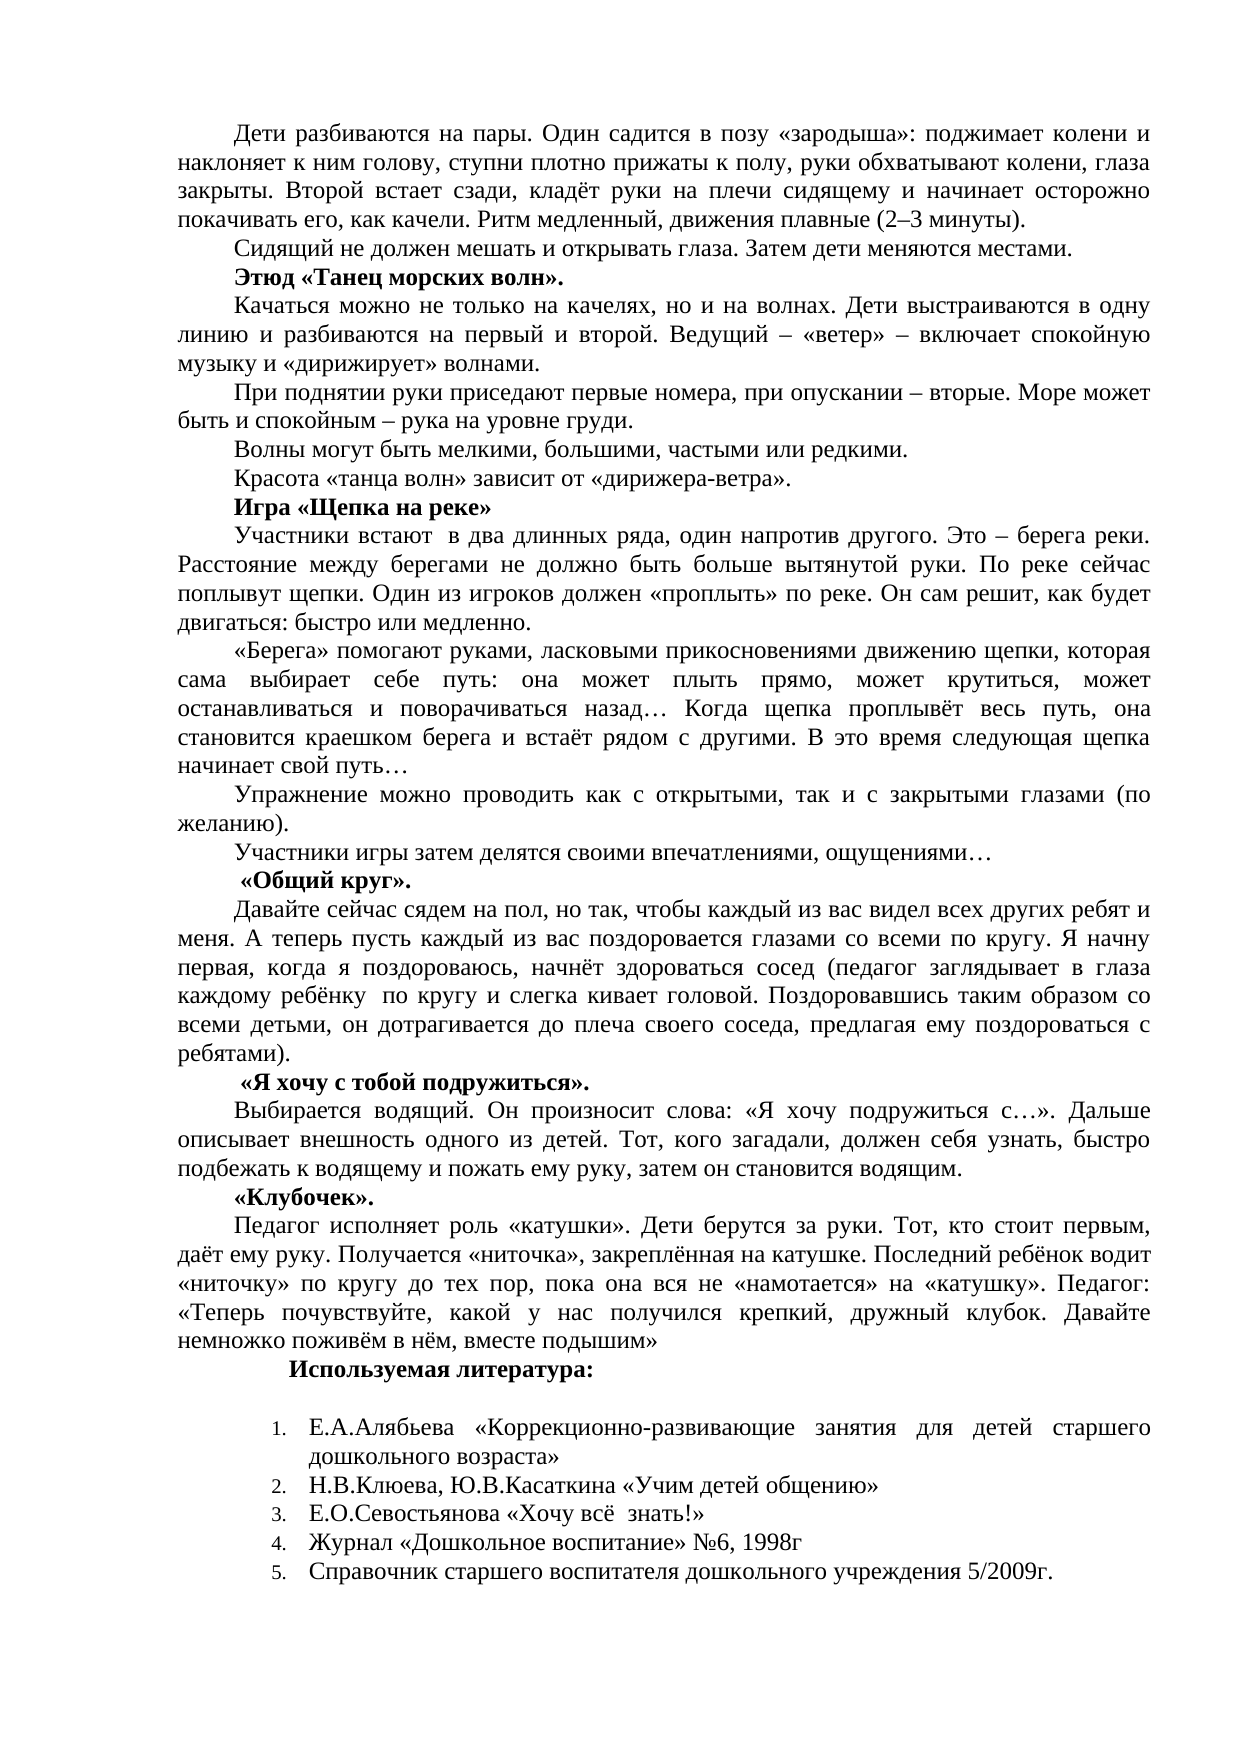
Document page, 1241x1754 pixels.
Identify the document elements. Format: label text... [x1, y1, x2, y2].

text Участники игры затем делятся своими впечатлениями, ощущениями… [177, 837, 1152, 866]
list Е.О.Севостьянова «Хочу всё знать!» [271, 1498, 1152, 1527]
list Е.А.Алябьева «Коррекционно-развивающие занятия для детей старшего дошкольного возраста» [271, 1412, 1152, 1470]
text Выбирается водящий. Он произносит слова: «Я хочу подружиться с…». Дальше описывает внешность одного из детей. Тот, кого загадали, должен себя узнать, быстро подбежать к водящему и пожать ему руку, затем он становится водящим. [177, 1096, 1152, 1182]
list Н.В.Клюева, Ю.В.Касаткина «Учим детей общению» [271, 1470, 1152, 1498]
text Этюд «Танец морских волн». [177, 262, 1152, 291]
text Дети разбиваются на пары. Один садится в позу «зародыша»: поджимает колени и наклоняет к ним голову, ступни плотно прижаты к полу, руки обхватывают колени, глаза закрыты. Второй встает сзади, кладёт руки на плечи сидящему и начинает осторожно покачивать его, как качели. Ритм медленный, движения плавные (2–3 минуты). [177, 118, 1152, 233]
text При поднятии руки приседают первые номера, при опускании – вторые. Море может быть и спокойным – рука на уровне груди. [177, 377, 1152, 434]
text Давайте сейчас сядем на пол, но так, чтобы каждый из вас видел всех других ребят и меня. А теперь пусть каждый из вас поздоровается глазами со всеми по кругу. Я начну первая, когда я поздороваюсь, начнёт здороваться сосед (педагог заглядывает в глаза каждому ребёнку по кругу и слегка кивает головой. Поздоровавшись таким образом со всеми детьми, он дотрагивается до плеча своего соседа, предлагая ему поздороваться с ребятами). [177, 894, 1152, 1067]
text «Берега» помогают руками, ласковыми прикосновениями движению щепки, которая сама выбирает себе путь: она может плыть прямо, может крутиться, может останавливаться и поворачиваться назад… Когда щепка проплывёт весь путь, она становится краешком берега и встаёт рядом с другими. В это время следующая щепка начинает свой путь… [177, 636, 1152, 779]
text «Общий круг». [177, 866, 1152, 894]
text «Клубочек». [177, 1182, 1152, 1211]
text Используемая литература: [177, 1354, 1152, 1383]
list Журнал «Дошкольное воспитание» №6, 1998г [271, 1527, 1152, 1556]
text Сидящий не должен мешать и открывать глаза. Затем дети меняются местами. [177, 233, 1152, 262]
text Педагог исполняет роль «катушки». Дети берутся за руки. Тот, кто стоит первым, даёт ему руку. Получается «ниточка», закреплённая на катушке. Последний ребёнок водит «ниточку» по кругу до тех пор, пока она вся не «намотается» на «катушку». Педагог: «Теперь почувствуйте, какой у нас получился крепкий, дружный клубок. Давайте немножко поживём в нём, вместе подышим» [177, 1211, 1152, 1354]
text Упражнение можно проводить как с открытыми, так и с закрытыми глазами (по желанию). [177, 779, 1152, 837]
text «Я хочу с тобой подружиться». [177, 1067, 1152, 1096]
text Участники встают в два длинных ряда, один напротив другого. Это – берега реки. Расстояние между берегами не должно быть больше вытянутой руки. По реке сейчас поплывут щепки. Один из игроков должен «проплыть» по реке. Он сам решит, как будет двигаться: быстро или медленно. [177, 521, 1152, 636]
text Игра «Щепка на реке» [177, 492, 1152, 521]
list Справочник старшего воспитателя дошкольного учреждения 5/2009г. [271, 1556, 1152, 1585]
text Красота «танца волн» зависит от «дирижера-ветра». [177, 463, 1152, 492]
text Волны могут быть мелкими, большими, частыми или редкими. [177, 434, 1152, 463]
text Качаться можно не только на качелях, но и на волнах. Дети выстраиваются в одну линию и разбиваются на первый и второй. Ведущий – «ветер» – включает спокойную музыку и «дирижирует» волнами. [177, 291, 1152, 377]
